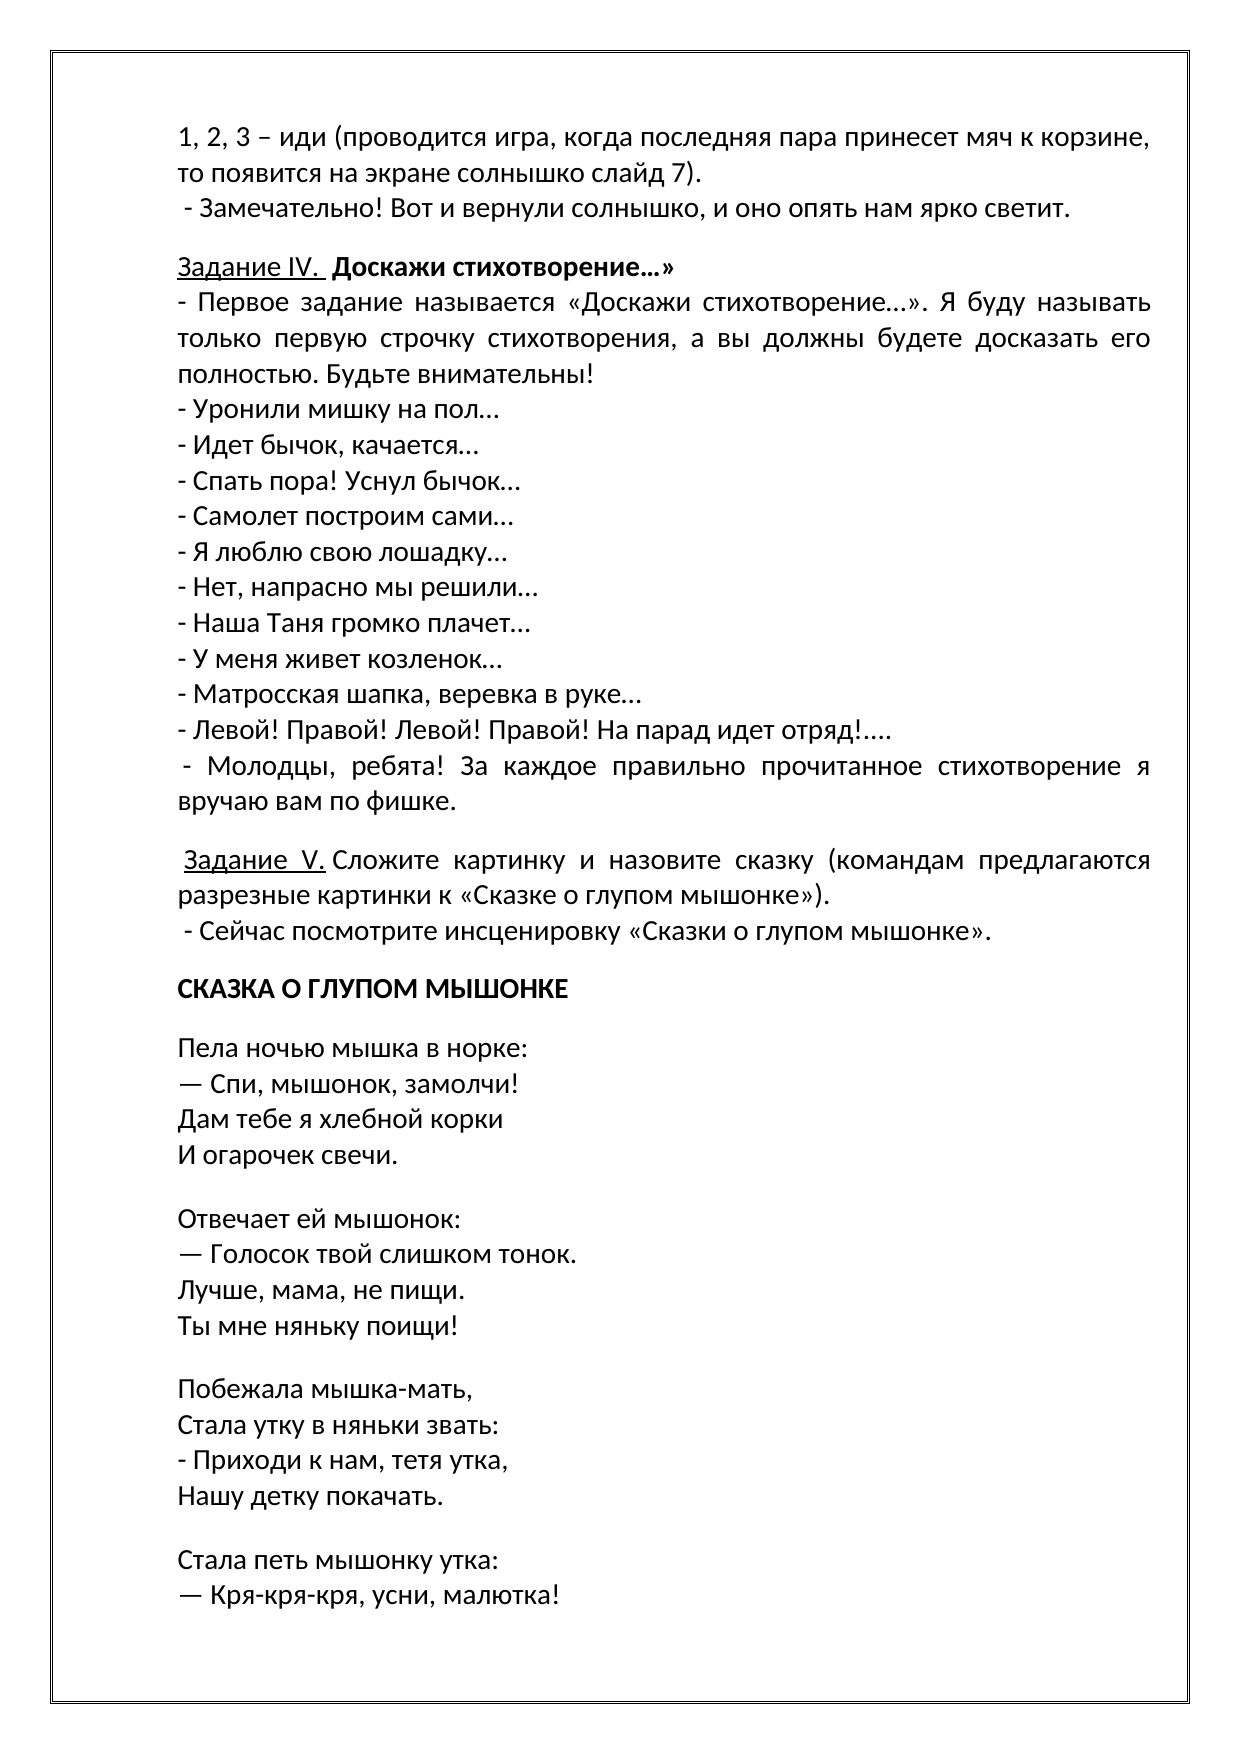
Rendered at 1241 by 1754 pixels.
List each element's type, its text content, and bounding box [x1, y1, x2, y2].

text — Кря-кря-кря, усни, малютка! [177, 1576, 1152, 1612]
text - Наша Таня громко плачет… [177, 604, 1152, 640]
text - Самолет построим сами… [177, 497, 1152, 533]
text - Замечательно! Вот и вернули солнышко, и оно опять нам ярко светит. [177, 189, 1152, 225]
text — Спи, мышонок, замолчи! [177, 1065, 1152, 1100]
text - Нет, напрасно мы решили… [177, 568, 1152, 604]
text — Голосок твой слишком тонок. [177, 1235, 1152, 1271]
text Стала утку в няньки звать: [177, 1406, 1152, 1441]
text - У меня живет козленок… [177, 640, 1152, 675]
text - Матросская шапка, веревка в руке… [177, 675, 1152, 711]
text Дам тебе я хлебной корки [177, 1100, 1152, 1136]
text - Уронили мишку на пол… [177, 390, 1152, 426]
text Лучше, мама, не пищи. [177, 1271, 1152, 1307]
text И огарочек свечи. [177, 1136, 1152, 1172]
text Ты мне няньку поищи! [177, 1307, 1152, 1342]
text - Левой! Правой! Левой! Правой! На парад идет отряд!.... [177, 711, 1152, 747]
text - Приходи к нам, тетя утка, [177, 1441, 1152, 1477]
text Задание IV. Доскажи стихотворение…» [177, 248, 1152, 283]
text Задание V. Сложите картинку и назовите сказку (командам предлагаются разрезные картинки к «Сказке о глупом мышонке»). [177, 841, 1152, 912]
text СКАЗКА О ГЛУПОМ МЫШОНКЕ [177, 971, 1152, 1006]
text Пела ночью мышка в норке: [177, 1029, 1152, 1065]
text - Идет бычок, качается… [177, 426, 1152, 462]
text - Первое задание называется «Доскажи стихотворение…». Я буду называть только первую строчку стихотворения, а вы должны будете досказать его полностью. Будьте внимательны! [177, 283, 1152, 390]
text Отвечает ей мышонок: [177, 1200, 1152, 1235]
text 1, 2, 3 – иди (проводится игра, когда последняя пара принесет мяч к корзине, то появится на экране солнышко слайд 7). [177, 118, 1152, 189]
text Стала петь мышонку утка: [177, 1541, 1152, 1576]
text - Сейчас посмотрите инсценировку «Сказки о глупом мышонке». [177, 912, 1152, 948]
text Нашу детку покачать. [177, 1477, 1152, 1513]
text - Спать пора! Уснул бычок… [177, 462, 1152, 497]
text Побежала мышка-мать, [177, 1370, 1152, 1406]
text - Я люблю свою лошадку… [177, 533, 1152, 568]
text - Молодцы, ребята! За каждое правильно прочитанное стихотворение я вручаю вам по фишке. [177, 747, 1152, 818]
